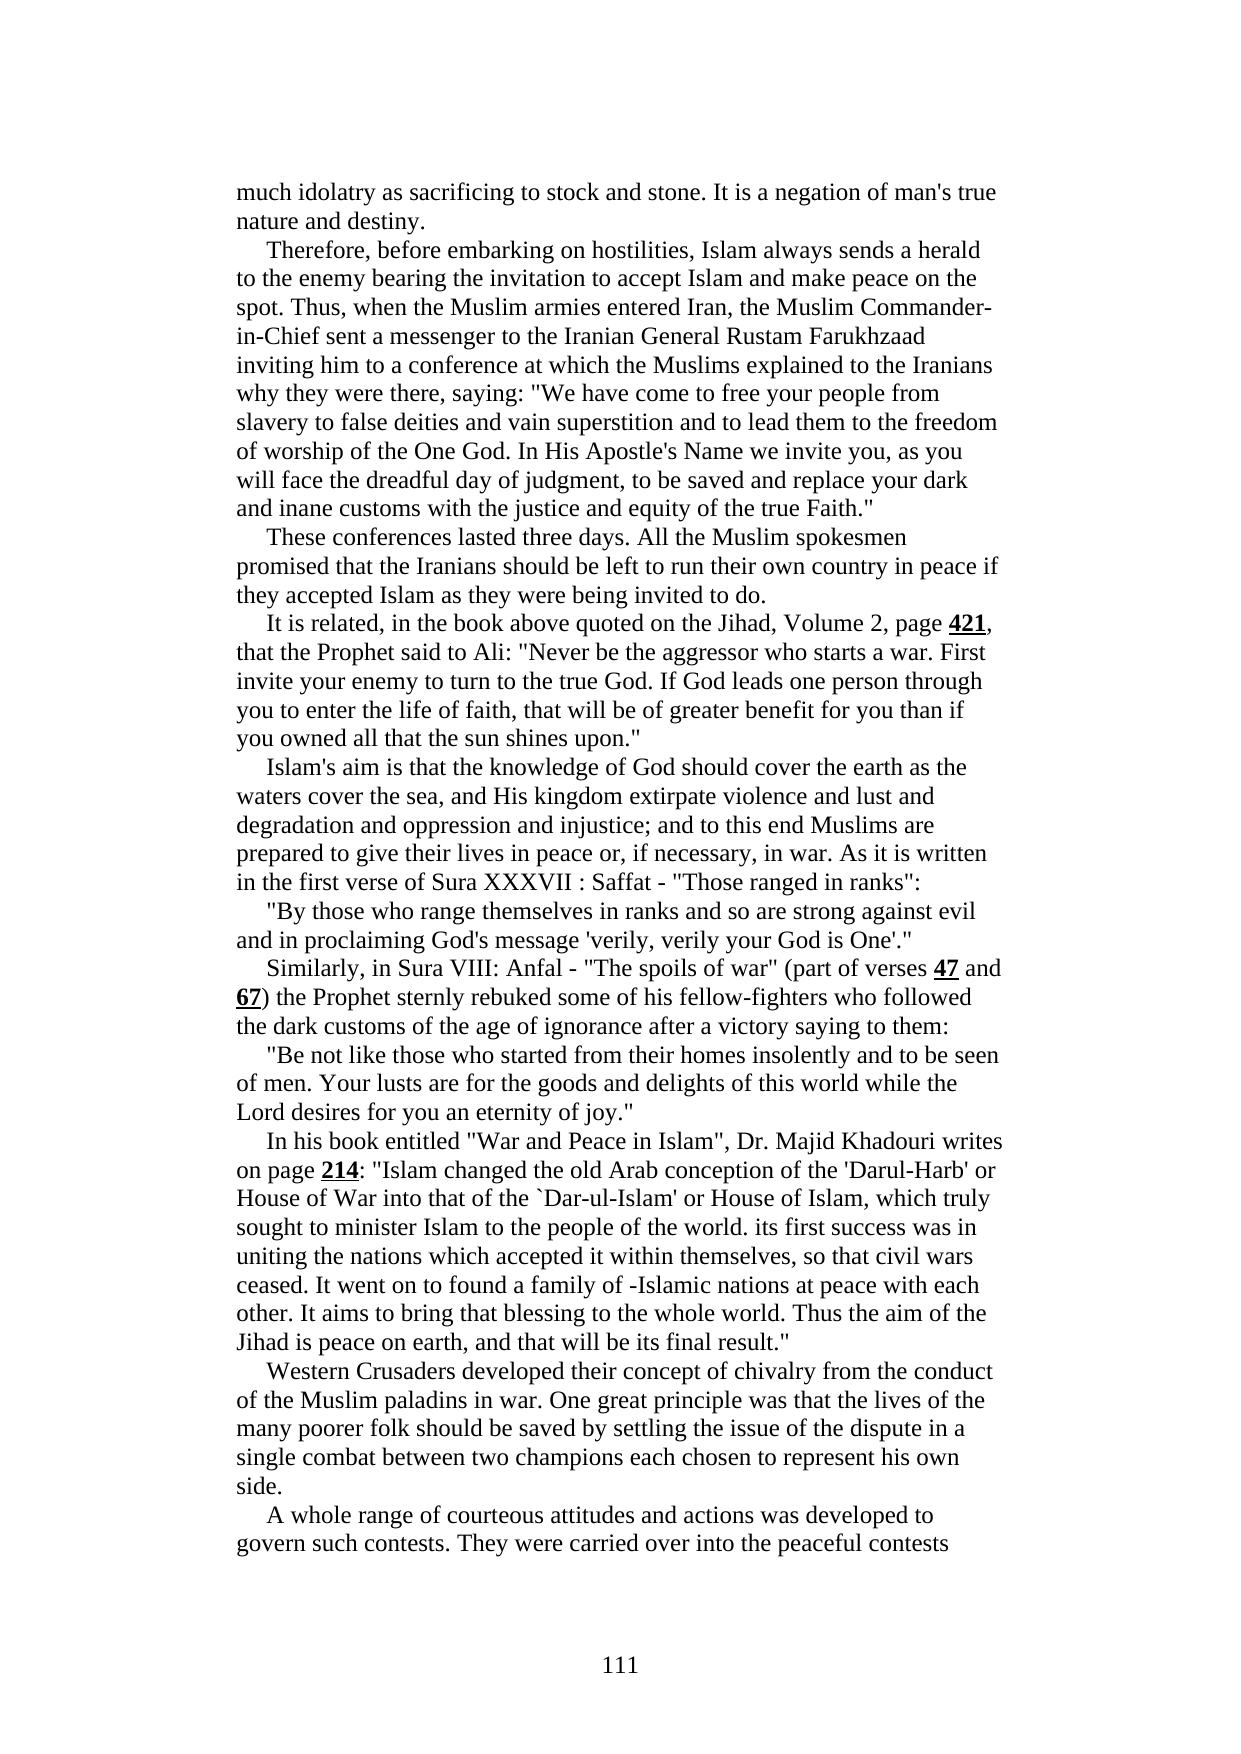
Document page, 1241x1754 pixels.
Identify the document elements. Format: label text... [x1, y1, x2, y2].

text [236, 177, 1004, 235]
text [236, 1500, 1004, 1557]
text "By those who range themselves in ranks and so are strong against evil and in proclaiming God's message 'verily, verily your God is One'." [236, 896, 1004, 953]
text Western Crusaders developed their concept of chivalry from the conduct of the Muslim paladins in war. One great principle was that the lives of the many poorer folk should be saved by settling the issue of the dispute in a single combat between two champions each chosen to represent his own side. [236, 1356, 1004, 1500]
text Islam's aim is that the knowledge of God should cover the earth as the waters cover the sea, and His kingdom extirpate violence and lust and degradation and oppression and injustice; and to this end Muslims are prepared to give their lives in peace or, if necessary, in war. As it is written in the first verse of Sura XXXVII : Saffat - "Those ranged in ranks": [236, 752, 1004, 896]
text In his book entitled "War and Peace in Islam", Dr. Majid Khadouri writes on page 214: "Islam changed the old Arab conception of the 'Dar­ul-Harb' or House of War into that of the `Dar-ul-Islam' or House of Islam, which truly sought to minister Islam to the people of the world. its first success was in uniting the nations which accepted it within themselves, so that civil wars ceased. It went on to found a family of -Islamic nations at peace with each other. It aims to bring that blessing to the whole world. Thus the aim of the Jihad is peace on earth, and that will be its final result." [236, 1126, 1004, 1356]
text These conferences lasted three days. All the Muslim spokesmen promised that the Iranians should be left to run their own country in peace if they accepted Islam as they were being invited to do. [236, 522, 1004, 608]
text "Be not like those who started from their homes insolently and to be seen of men. Your lusts are for the goods and delights of this world while the Lord desires for you an eternity of joy." [236, 1040, 1004, 1126]
text Similarly, in Sura VIII: Anfal - "The spoils of war" (part of verses 47 and 67) the Prophet sternly rebuked some of his fellow-fighters who followed the dark customs of the age of ignorance after a victory saying to them: [236, 953, 1004, 1040]
text Therefore, before embarking on hostilities, Islam always sends a herald to the enemy bearing the invitation to accept Islam and make peace on the spot. Thus, when the Muslim armies entered Iran, the Muslim Commander-in-Chief sent a messenger to the Iranian General Rustam Farukhzaad inviting him to a conference at which the Muslims explained to the Iranians why they were there, saying: "We have come to free your people from slavery to false deities and vain superstition and to lead them to the freedom of worship of the One God. In His Apostle's Name we invite you, as you will face the dreadful day of judgment, to be saved and replace your dark and inane customs with the justice and equity of the true Faith." [236, 235, 1004, 522]
text It is related, in the book above quoted on the Jihad, Volume 2, page 421, that the Prophet said to Ali: "Never be the aggressor who starts a war. First invite your enemy to turn to the true God. If God leads one person through you to enter the life of faith, that will be of greater benefit for you than if you owned all that the sun shines upon." [236, 608, 1004, 752]
